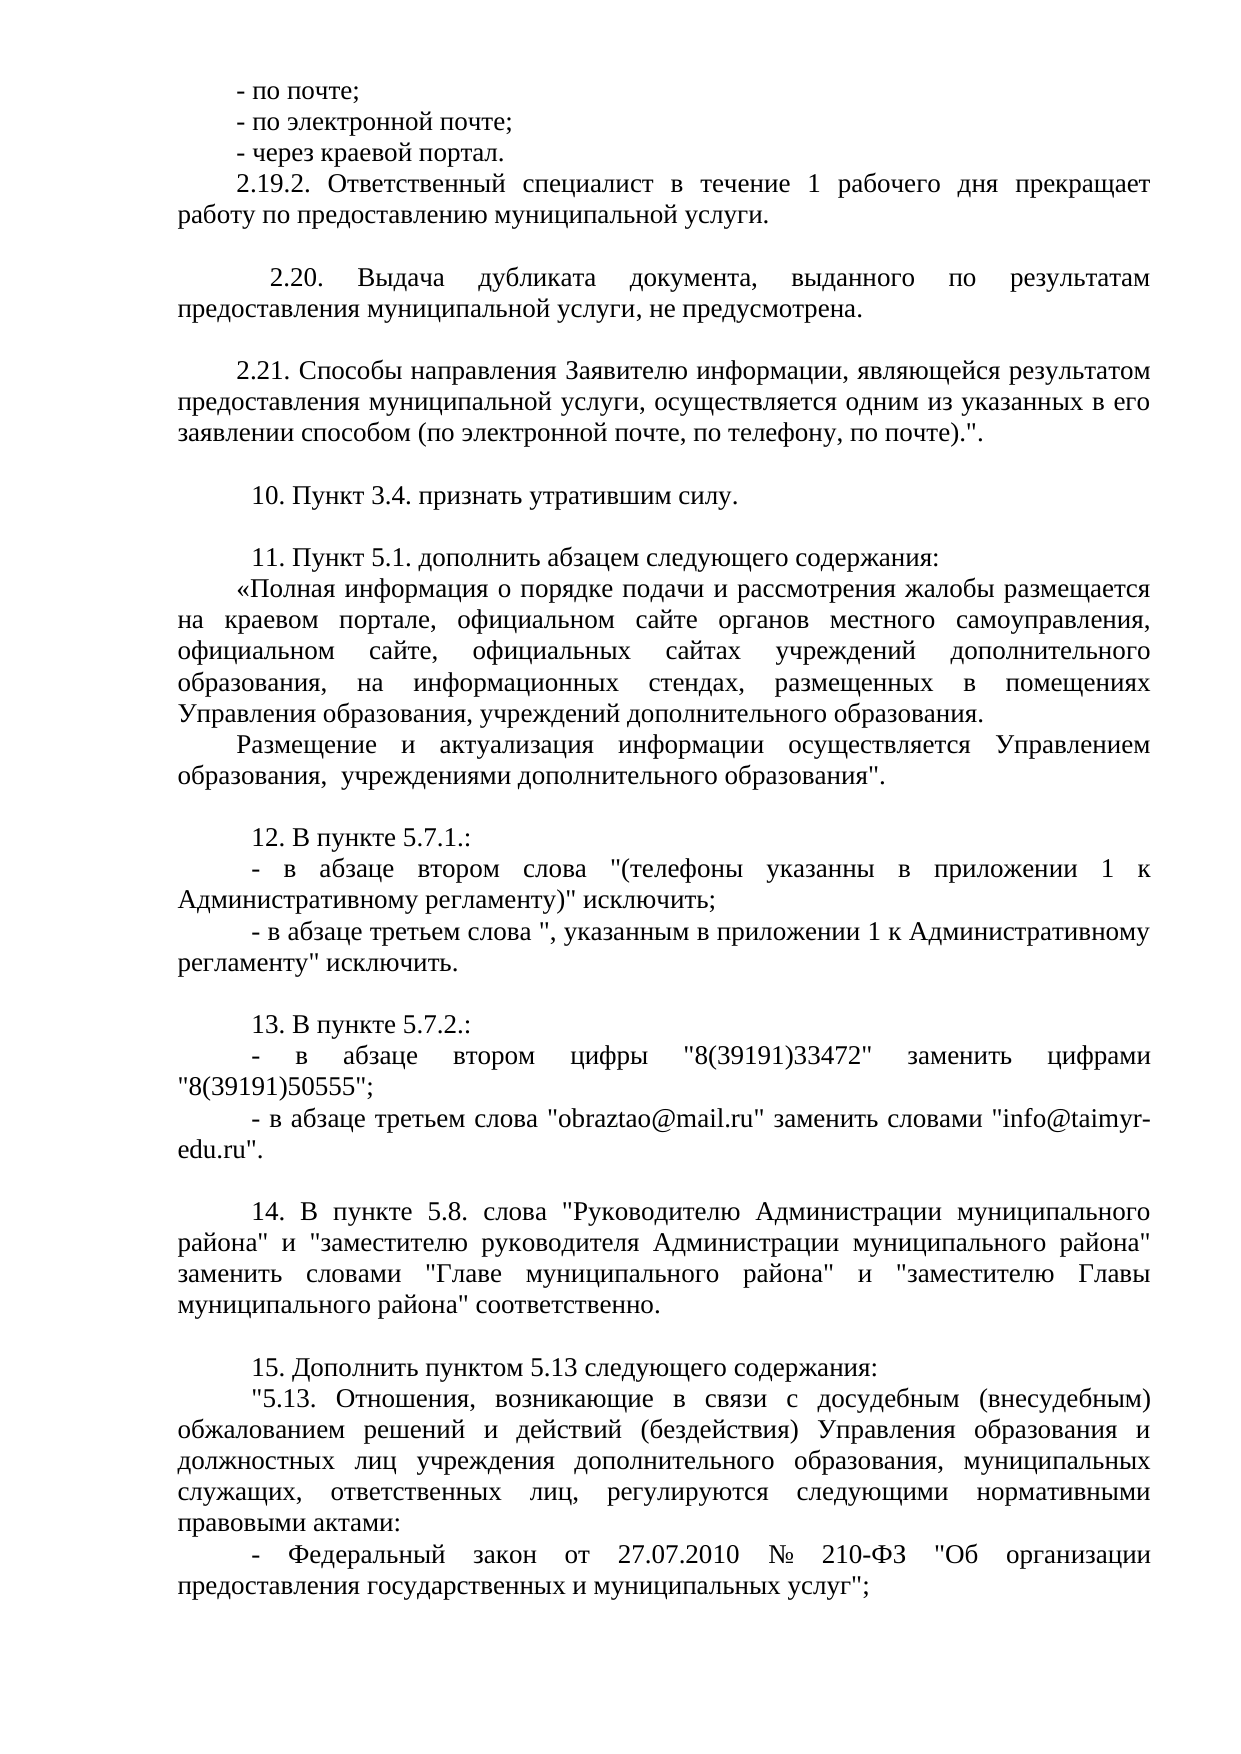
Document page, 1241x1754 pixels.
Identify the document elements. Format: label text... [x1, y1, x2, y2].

text 2.19.2. Ответственный специалист в течение 1 рабочего дня прекращает работу по предоставлению муниципальной услуги. [177, 167, 1152, 229]
text - по почте; [177, 74, 1152, 105]
text - в абзаце втором слова "(телефоны указанны в приложении 1 к Административному регламенту)" исключить; [177, 852, 1152, 915]
text Размещение и актуализация информации осуществляется Управлением образования, учреждениями дополнительного образования". [177, 728, 1152, 790]
text - по электронной почте; [177, 105, 1152, 136]
text - в абзаце втором цифры "8(39191)33472" заменить цифрами "8(39191)50555"; [177, 1039, 1152, 1102]
text - в абзаце третьем слова ", указанным в приложении 1 к Административному регламенту" исключить. [177, 915, 1152, 977]
text - в абзаце третьем слова "obraztao@mail.ru" заменить словами "info@taimyr-edu.ru". [177, 1102, 1152, 1164]
text "5.13. Отношения, возникающие в связи с досудебным (внесудебным) обжалованием решений и действий (бездействия) Управления образования и должностных лиц учреждения дополнительного образования, муниципальных служащих, ответственных лиц, регулируются следующими нормативными правовыми актами: [177, 1382, 1152, 1538]
text 10. Пункт 3.4. признать утратившим силу. [177, 479, 1152, 510]
text - через краевой портал. [177, 136, 1152, 167]
text 2.21. Способы направления Заявителю информации, являющейся результатом предоставления муниципальной услуги, осуществляется одним из указанных в его заявлении способом (по электронной почте, по телефону, по почте).". [177, 354, 1152, 448]
text 14. В пункте 5.8. слова "Руководителю Администрации муниципального района" и "заместителю руководителя Администрации муниципального района" заменить словами "Главе муниципального района" и "заместителю Главы муниципального района" соответственно. [177, 1195, 1152, 1320]
text 12. В пункте 5.7.1.: [177, 821, 1152, 852]
text 15. Дополнить пунктом 5.13 следующего содержания: [177, 1351, 1152, 1382]
text 11. Пункт 5.1. дополнить абзацем следующего содержания: [177, 541, 1152, 572]
text 2.20. Выдача дубликата документа, выданного по результатам предоставления муниципальной услуги, не предусмотрена. [177, 261, 1152, 323]
text «Полная информация о порядке подачи и рассмотрения жалобы размещается на краевом портале, официальном сайте органов местного самоуправления, официальном сайте, официальных сайтах учреждений дополнительного образования, на информационных стендах, размещенных в помещениях Управления образования, учреждений дополнительного образования. [177, 572, 1152, 728]
text 13. В пункте 5.7.2.: [177, 1008, 1152, 1039]
text - Федеральный закон от 27.07.2010 № 210-ФЗ "Об организации предоставления государственных и муниципальных услуг"; [177, 1538, 1152, 1600]
